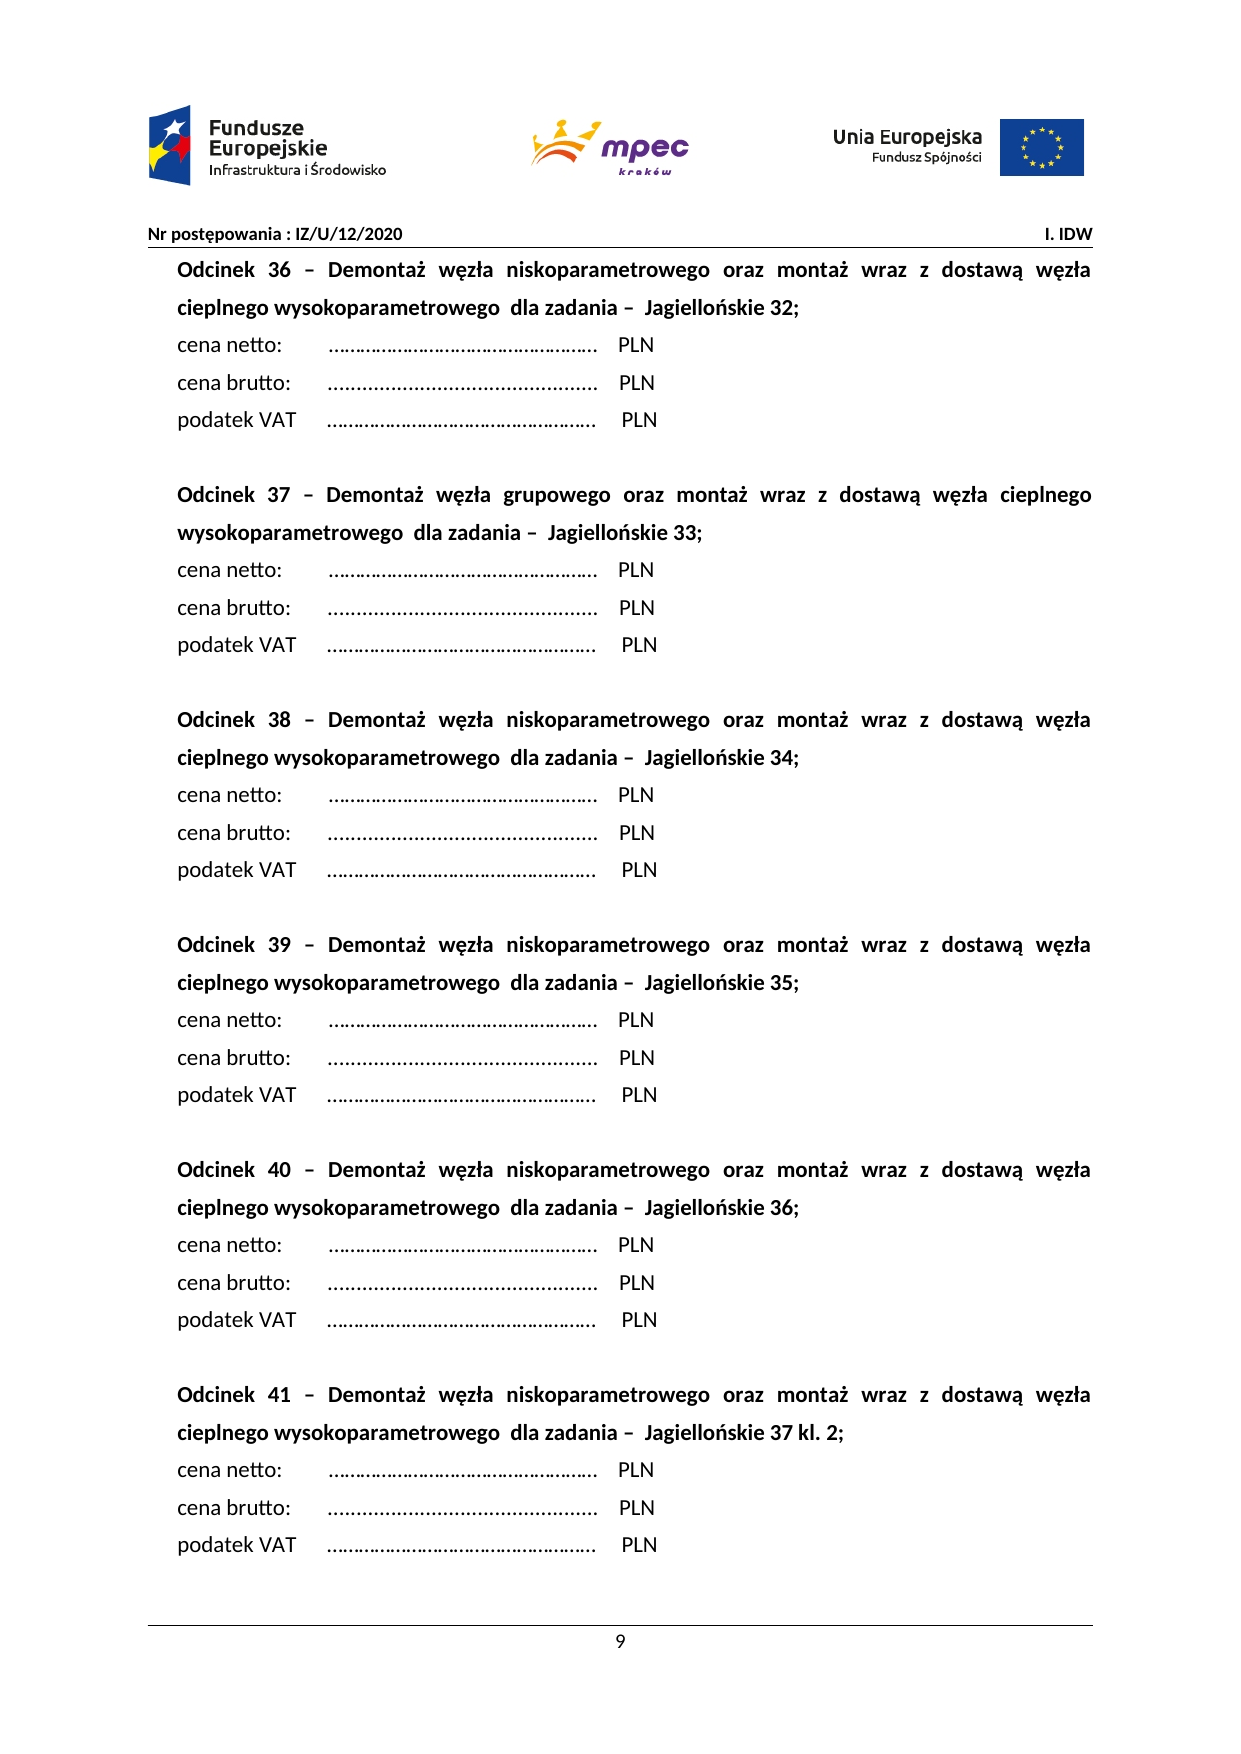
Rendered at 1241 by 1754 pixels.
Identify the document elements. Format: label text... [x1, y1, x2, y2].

text cena brutto: ............................................... PLN [177, 585, 1093, 623]
text cena brutto: ............................................... PLN [177, 1035, 1093, 1073]
text podatek VAT …………………………………………… PLN [177, 1298, 1093, 1335]
text Odcinek 40 – Demontaż węzła niskoparametrowego oraz montaż wraz z dostawą węzła cieplnego wysokoparametrowego dla zadania – Jagiellońskie 36; [177, 1148, 1093, 1223]
text Odcinek 39 – Demontaż węzła niskoparametrowego oraz montaż wraz z dostawą węzła cieplnego wysokoparametrowego dla zadania – Jagiellońskie 35; [177, 923, 1093, 998]
text cena brutto: ............................................... PLN [177, 1260, 1093, 1298]
text podatek VAT …………………………………………… PLN [177, 623, 1093, 660]
text podatek VAT …………………………………………… PLN [177, 1523, 1093, 1560]
text cena netto: …………………………………………… PLN [177, 773, 1093, 810]
text cena netto: …………………………………………… PLN [177, 1223, 1093, 1260]
text cena netto: …………………………………………… PLN [177, 1448, 1093, 1485]
text podatek VAT …………………………………………… PLN [177, 1073, 1093, 1110]
text podatek VAT …………………………………………… PLN [177, 848, 1093, 885]
picture [147, 102, 1085, 187]
text cena brutto: ............................................... PLN [177, 360, 1093, 398]
text Odcinek 38 – Demontaż węzła niskoparametrowego oraz montaż wraz z dostawą węzła cieplnego wysokoparametrowego dla zadania – Jagiellońskie 34; [177, 698, 1093, 773]
text cena brutto: ............................................... PLN [177, 1485, 1093, 1523]
text cena netto: …………………………………………… PLN [177, 323, 1093, 360]
text cena netto: …………………………………………… PLN [177, 548, 1093, 585]
text Odcinek 36 – Demontaż węzła niskoparametrowego oraz montaż wraz z dostawą węzła cieplnego wysokoparametrowego dla zadania – Jagiellońskie 32; [177, 248, 1093, 323]
text cena brutto: ............................................... PLN [177, 810, 1093, 848]
text Odcinek 37 – Demontaż węzła grupowego oraz montaż wraz z dostawą węzła cieplnego wysokoparametrowego dla zadania – Jagiellońskie 33; [177, 473, 1093, 548]
text podatek VAT …………………………………………… PLN [177, 398, 1093, 435]
text Odcinek 41 – Demontaż węzła niskoparametrowego oraz montaż wraz z dostawą węzła cieplnego wysokoparametrowego dla zadania – Jagiellońskie 37 kl. 2; [177, 1373, 1093, 1448]
text cena netto: …………………………………………… PLN [177, 998, 1093, 1035]
